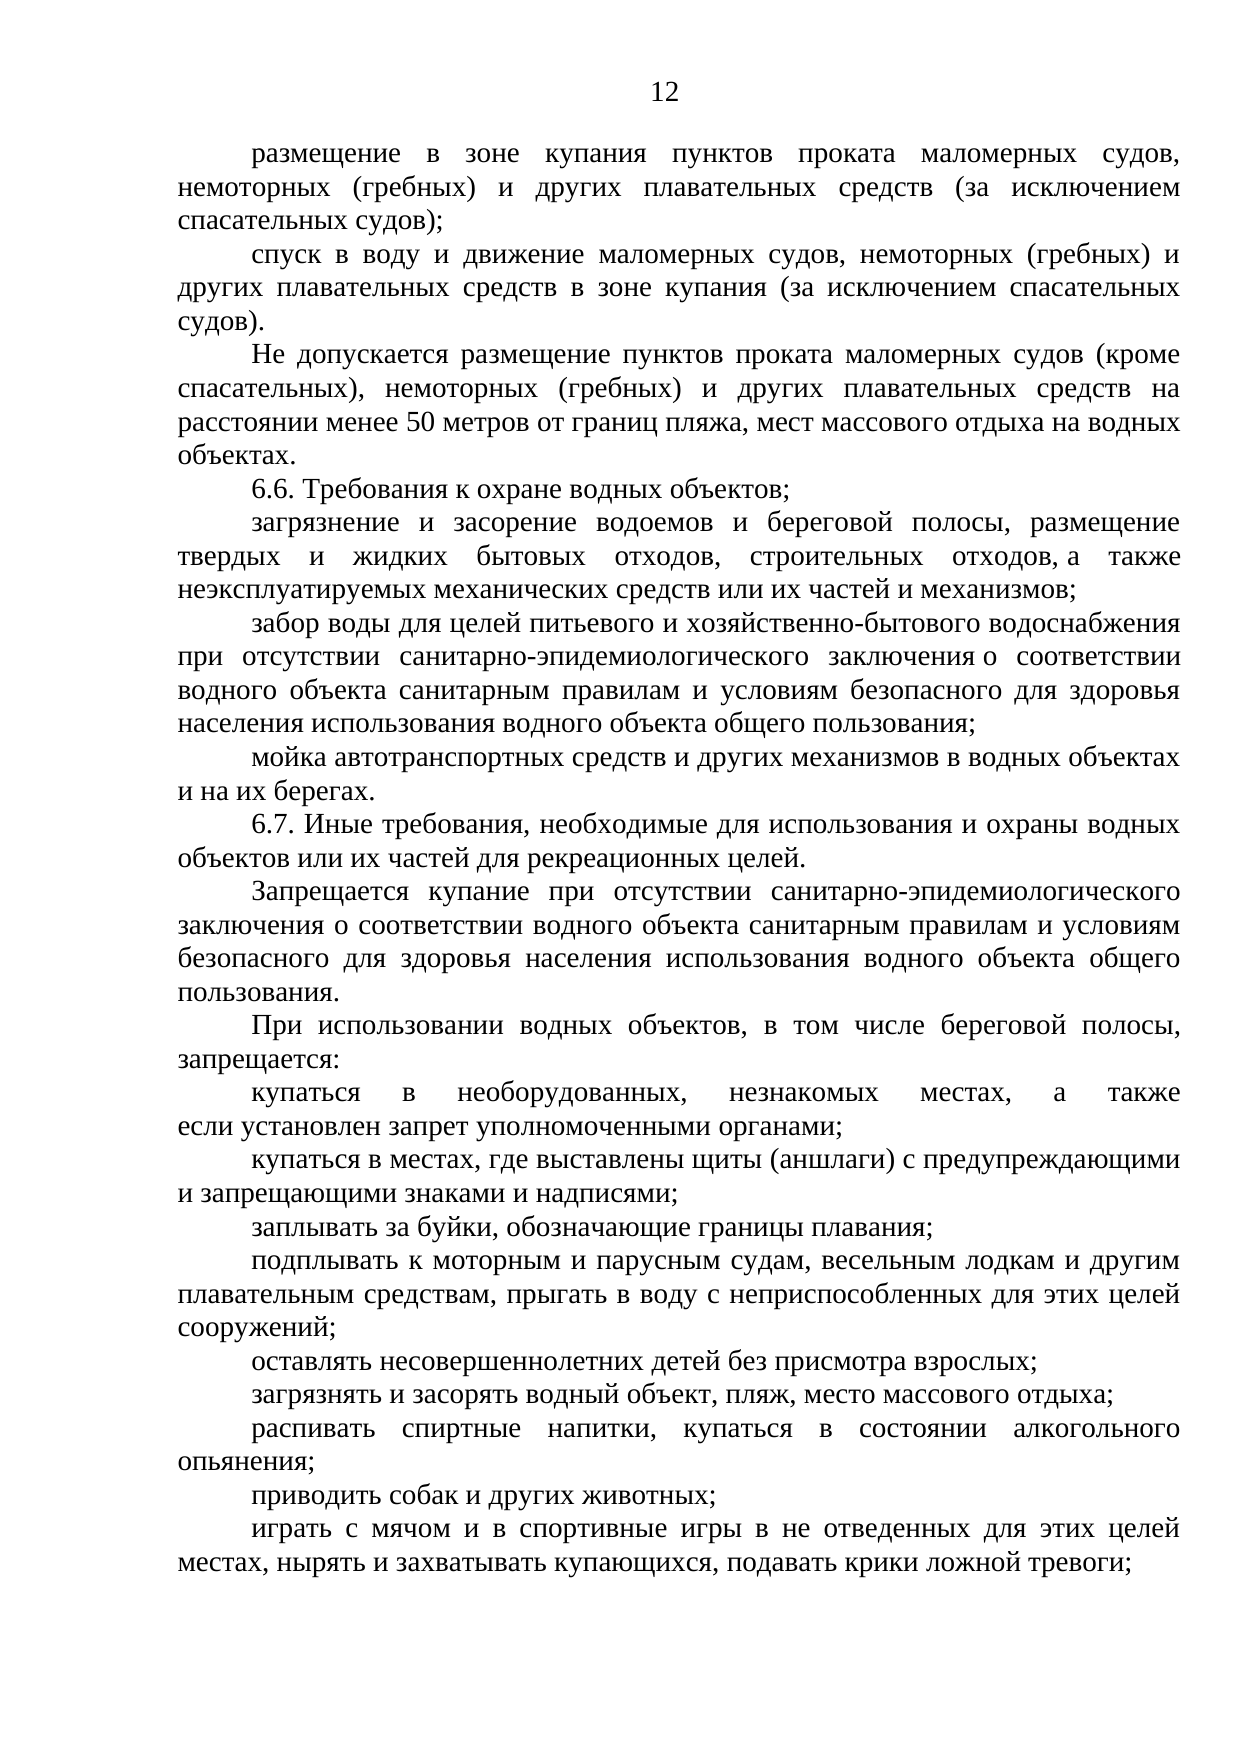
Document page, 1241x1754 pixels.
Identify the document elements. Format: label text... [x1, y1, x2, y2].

text размещение в зоне купания пунктов проката маломерных судов, немоторных (гребных) и других плавательных средств (за исключением спасательных судов); [177, 135, 1181, 236]
text Не допускается размещение пунктов проката маломерных судов (кроме спасательных), немоторных (гребных) и других плавательных средств на расстоянии менее 50 метров от границ пляжа, мест массового отдыха на водных объектах. [177, 337, 1181, 471]
text При использовании водных объектов, в том числе береговой полосы, запрещается: [177, 1007, 1181, 1074]
text оставлять несовершеннолетних детей без присмотра взрослых; [177, 1343, 1181, 1376]
text мойка автотранспортных средств и других механизмов в водных объектах и на их берегах. [177, 739, 1181, 806]
text приводить собак и других животных; [177, 1477, 1181, 1511]
text загрязнять и засорять водный объект, пляж, место массового отдыха; [177, 1376, 1181, 1410]
text распивать спиртные напитки, купаться в состоянии алкогольного опьянения; [177, 1410, 1181, 1477]
text загрязнение и засорение водоемов и береговой полосы, размещение твердых и жидких бытовых отходов, строительных отходов, а также неэксплуатируемых механических средств или их частей и механизмов; [177, 504, 1181, 605]
text Запрещается купание при отсутствии санитарно-эпидемиологического заключения о соответствии водного объекта санитарным правилам и условиям безопасного для здоровья населения использования водного объекта общего пользования. [177, 873, 1181, 1007]
text купаться в необорудованных, незнакомых местах, а также если установлен запрет уполномоченными органами; [177, 1074, 1181, 1142]
text купаться в местах, где выставлены щиты (аншлаги) с предупреждающими и запрещающими знаками и надписями; [177, 1142, 1181, 1209]
text подплывать к моторным и парусным судам, весельным лодкам и другим плавательным средствам, прыгать в воду с неприспособленных для этих целей сооружений; [177, 1242, 1181, 1343]
text спуск в воду и движение маломерных судов, немоторных (гребных) и других плавательных средств в зоне купания (за исключением спасательных судов). [177, 236, 1181, 337]
text заплывать за буйки, обозначающие границы плавания; [177, 1209, 1181, 1242]
text 6.6. Требования к охране водных объектов; [177, 471, 1181, 504]
text забор воды для целей питьевого и хозяйственно-бытового водоснабжения при отсутствии санитарно-эпидемиологического заключения о соответствии водного объекта санитарным правилам и условиям безопасного для здоровья населения использования водного объекта общего пользования; [177, 605, 1181, 739]
text 6.7. Иные требования, необходимые для использования и охраны водных объектов или их частей для рекреационных целей. [177, 806, 1181, 873]
text играть с мячом и в спортивные игры в не отведенных для этих целей местах, нырять и захватывать купающихся, подавать крики ложной тревоги; [177, 1511, 1181, 1578]
